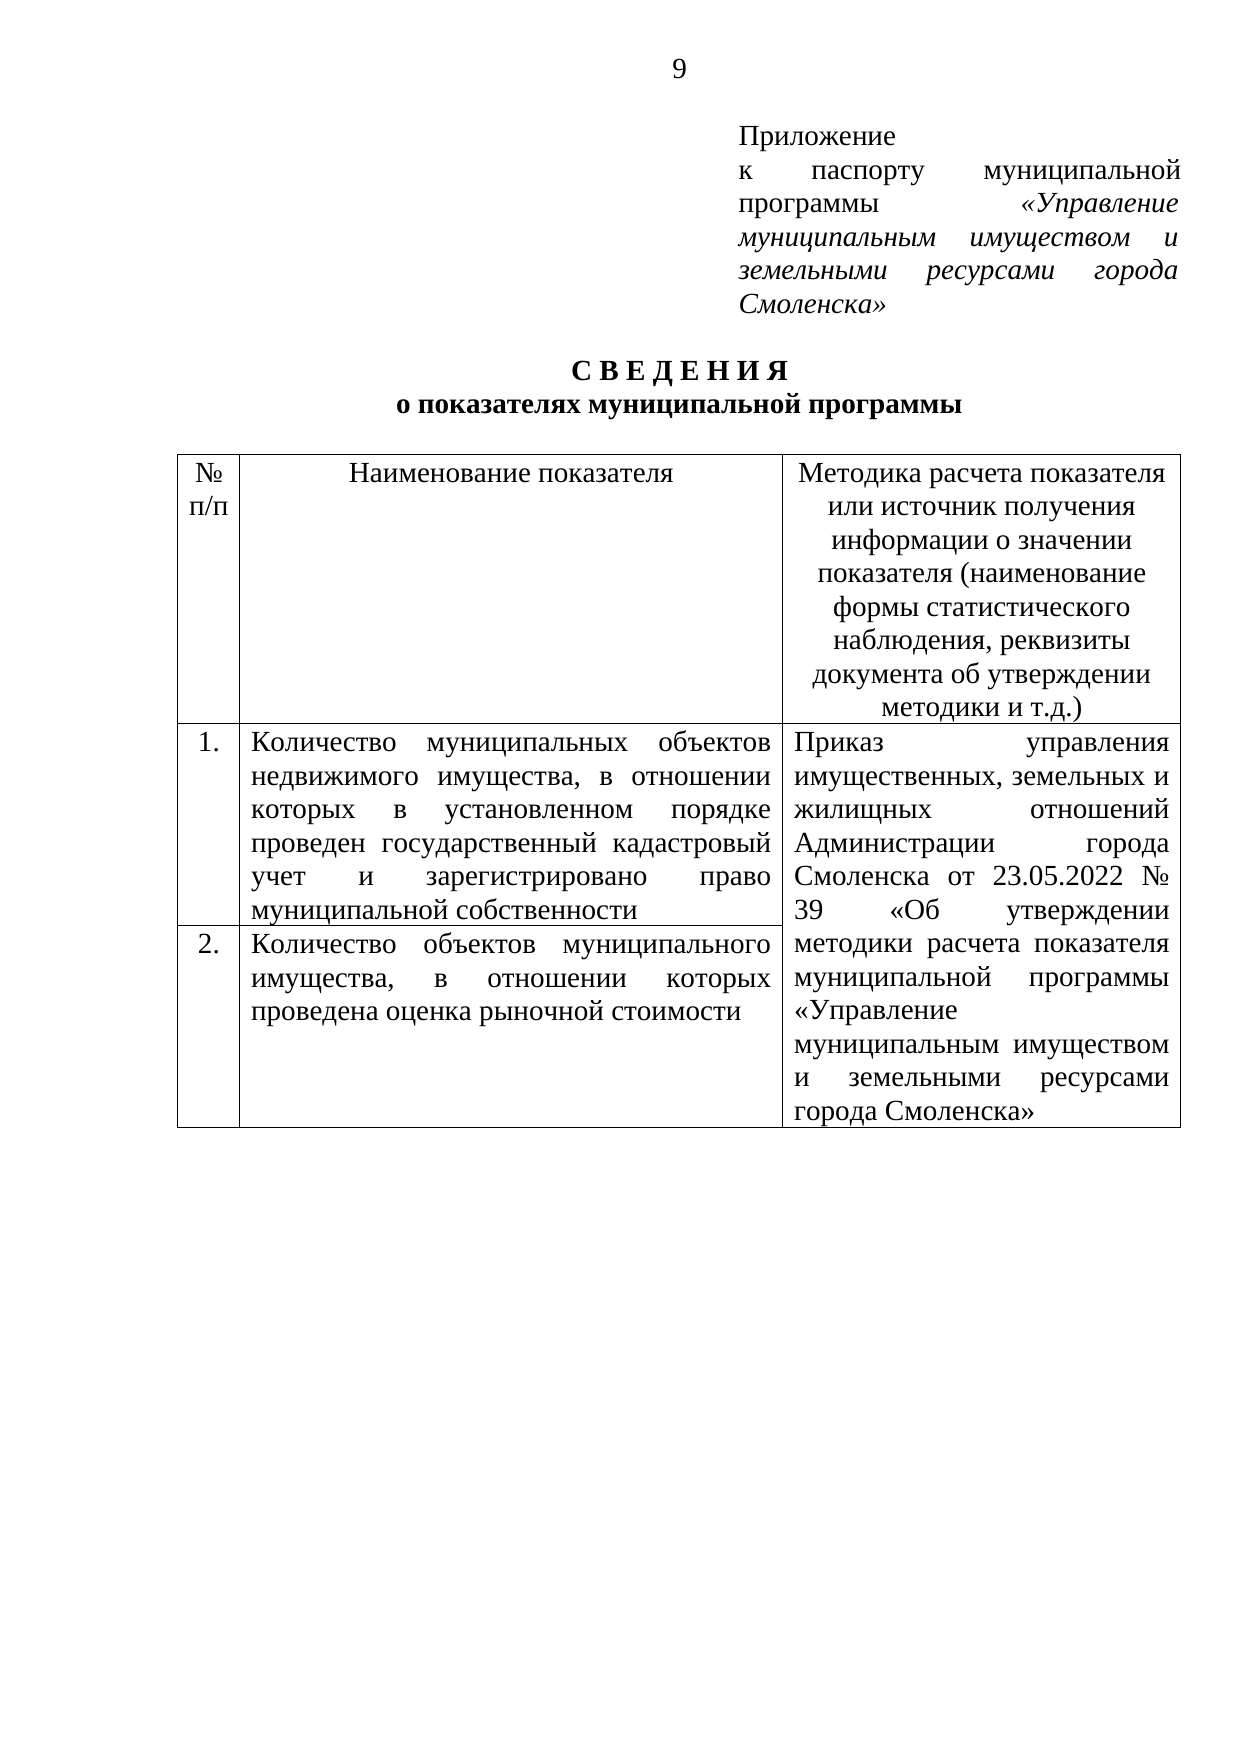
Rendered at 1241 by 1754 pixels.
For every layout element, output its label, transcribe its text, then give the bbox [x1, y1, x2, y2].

table_header № п/п [178, 455, 239, 723]
table_cell Количество муниципальных объектов недвижимого имущества, в отношении которых в установленном порядке проведен государственный кадастровый учет и зарегистрировано право муниципальной собственности [240, 724, 782, 925]
table_cell 1. [178, 724, 239, 925]
table_cell Приказ управления имущественных, земельных и жилищных отношений Администрации города Смоленска от 23.05.2022 № 39 «Об утверждении методики расчета показателя муниципальной программы «Управление муниципальным имуществом и земельными ресурсами города Смоленска» [783, 724, 1180, 1127]
table_cell Количество объектов муниципального имущества, в отношении которых проведена оценка рыночной стоимости [240, 926, 782, 1127]
text Приложение [738, 118, 1181, 152]
table_header Наименование показателя [240, 455, 782, 723]
text 9 [177, 51, 1181, 85]
text о показателях муниципальной программы [177, 387, 1181, 420]
text С В Е Д Е Н И Я [177, 353, 1181, 387]
table_header Методика расчета показателя или источник получения информации о значении показателя (наименование формы статистического наблюдения, реквизиты документа об утверждении методики и т.д.) [783, 455, 1180, 723]
text к паспорту муниципальной программы «Управление муниципальным имуществом и земельными ресурсами города Смоленска» [738, 152, 1181, 319]
table_cell 2. [178, 926, 239, 1127]
